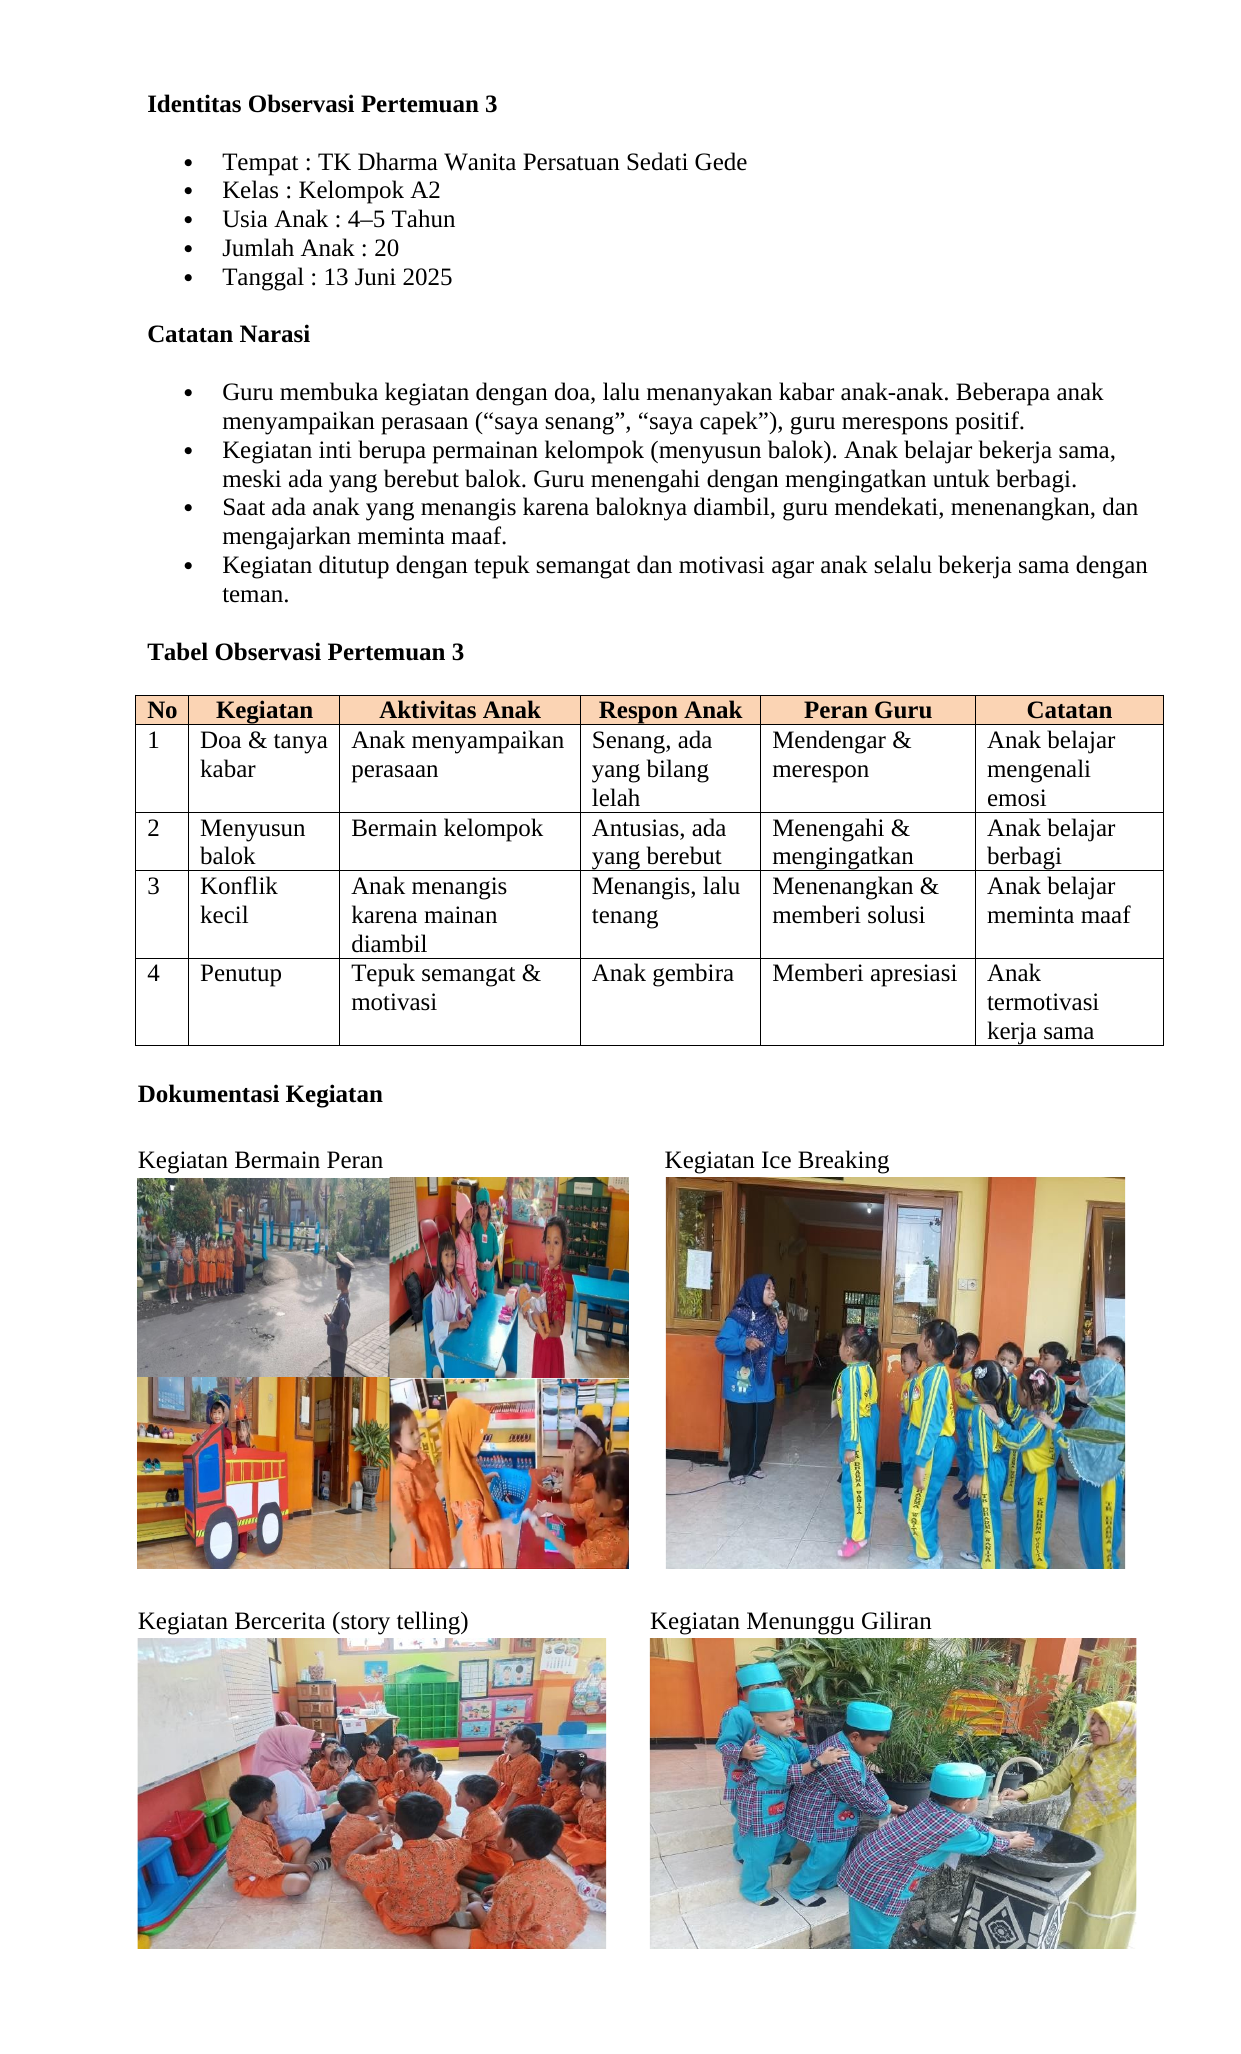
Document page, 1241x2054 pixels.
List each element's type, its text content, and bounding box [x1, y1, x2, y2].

table_header Catatan [976, 696, 1163, 724]
list Kegiatan inti berupa permainan kelompok (menyusun balok). Anak belajar bekerja sama, meski ada yang berebut balok. Guru menengahi dengan mengingatkan untuk berbagi. [184, 435, 1152, 492]
table_header No [136, 696, 188, 724]
list Usia Anak : 4–5 Tahun [184, 204, 1152, 233]
table_cell Menengahi & mengingatkan [761, 813, 975, 870]
table_header Peran Guru [761, 696, 975, 724]
table_cell Tepuk semangat & motivasi [340, 959, 580, 1045]
table_header Kegiatan [189, 696, 339, 724]
list Kegiatan ditutup dengan tepuk semangat dan motivasi agar anak selalu bekerja sama dengan teman. [184, 550, 1152, 607]
picture [137, 1638, 607, 1949]
list Kegiatan Bermain Peran Kegiatan Ice Breaking [138, 1145, 1152, 1173]
table_cell Menenangkan & memberi solusi [761, 871, 975, 957]
table_cell Doa & tanya kabar [189, 725, 339, 812]
list Tempat : TK Dharma Wanita Persatuan Sedati Gede [184, 147, 1152, 175]
table_cell Anak gembira [581, 959, 760, 1045]
picture [665, 1177, 1126, 1569]
table_cell Anak termotivasi kerja sama [976, 959, 1163, 1045]
table_cell 2 [136, 813, 188, 870]
table_cell Menangis, lalu tenang [581, 871, 760, 957]
text Identitas Observasi Pertemuan 3 [147, 89, 1152, 117]
table_cell Antusias, ada yang berebut [581, 813, 760, 870]
table_cell 1 [136, 725, 188, 812]
picture [137, 1177, 629, 1569]
text Catatan Narasi [147, 319, 1152, 348]
table_cell Senang, ada yang bilang lelah [581, 725, 760, 812]
table_cell Penutup [189, 959, 339, 1045]
list Saat ada anak yang menangis karena baloknya diambil, guru mendekati, menenangkan, dan mengajarkan meminta maaf. [184, 492, 1152, 550]
table_cell Menyusun balok [189, 813, 339, 870]
text Tabel Observasi Pertemuan 3 [147, 637, 1152, 665]
table_cell Konflik kecil [189, 871, 339, 957]
table_cell 4 [136, 959, 188, 1045]
picture [649, 1638, 1137, 1949]
table_cell Memberi apresiasi [761, 959, 975, 1045]
list Tanggal : 13 Juni 2025 [184, 262, 1152, 290]
list Kelas : Kelompok A2 [184, 175, 1152, 204]
table_header Aktivitas Anak [340, 696, 580, 724]
list Jumlah Anak : 20 [184, 233, 1152, 262]
list Kegiatan Bercerita (story telling) Kegiatan Menunggu Giliran [138, 1606, 1152, 1634]
list Guru membuka kegiatan dengan doa, lalu menanyakan kabar anak-anak. Beberapa anak menyampaikan perasaan (“saya senang”, “saya capek”), guru merespons positif. [184, 377, 1152, 435]
table_cell Anak belajar berbagi [976, 813, 1163, 870]
list Dokumentasi Kegiatan [138, 1079, 1152, 1107]
table_cell Bermain kelompok [340, 813, 580, 870]
table_cell Anak belajar meminta maaf [976, 871, 1163, 957]
table_cell Anak menyampaikan perasaan [340, 725, 580, 812]
table_header Respon Anak [581, 696, 760, 724]
table_cell Anak belajar mengenali emosi [976, 725, 1163, 812]
table_cell Anak menangis karena mainan diambil [340, 871, 580, 957]
table_cell 3 [136, 871, 188, 957]
table_cell Mendengar & merespon [761, 725, 975, 812]
